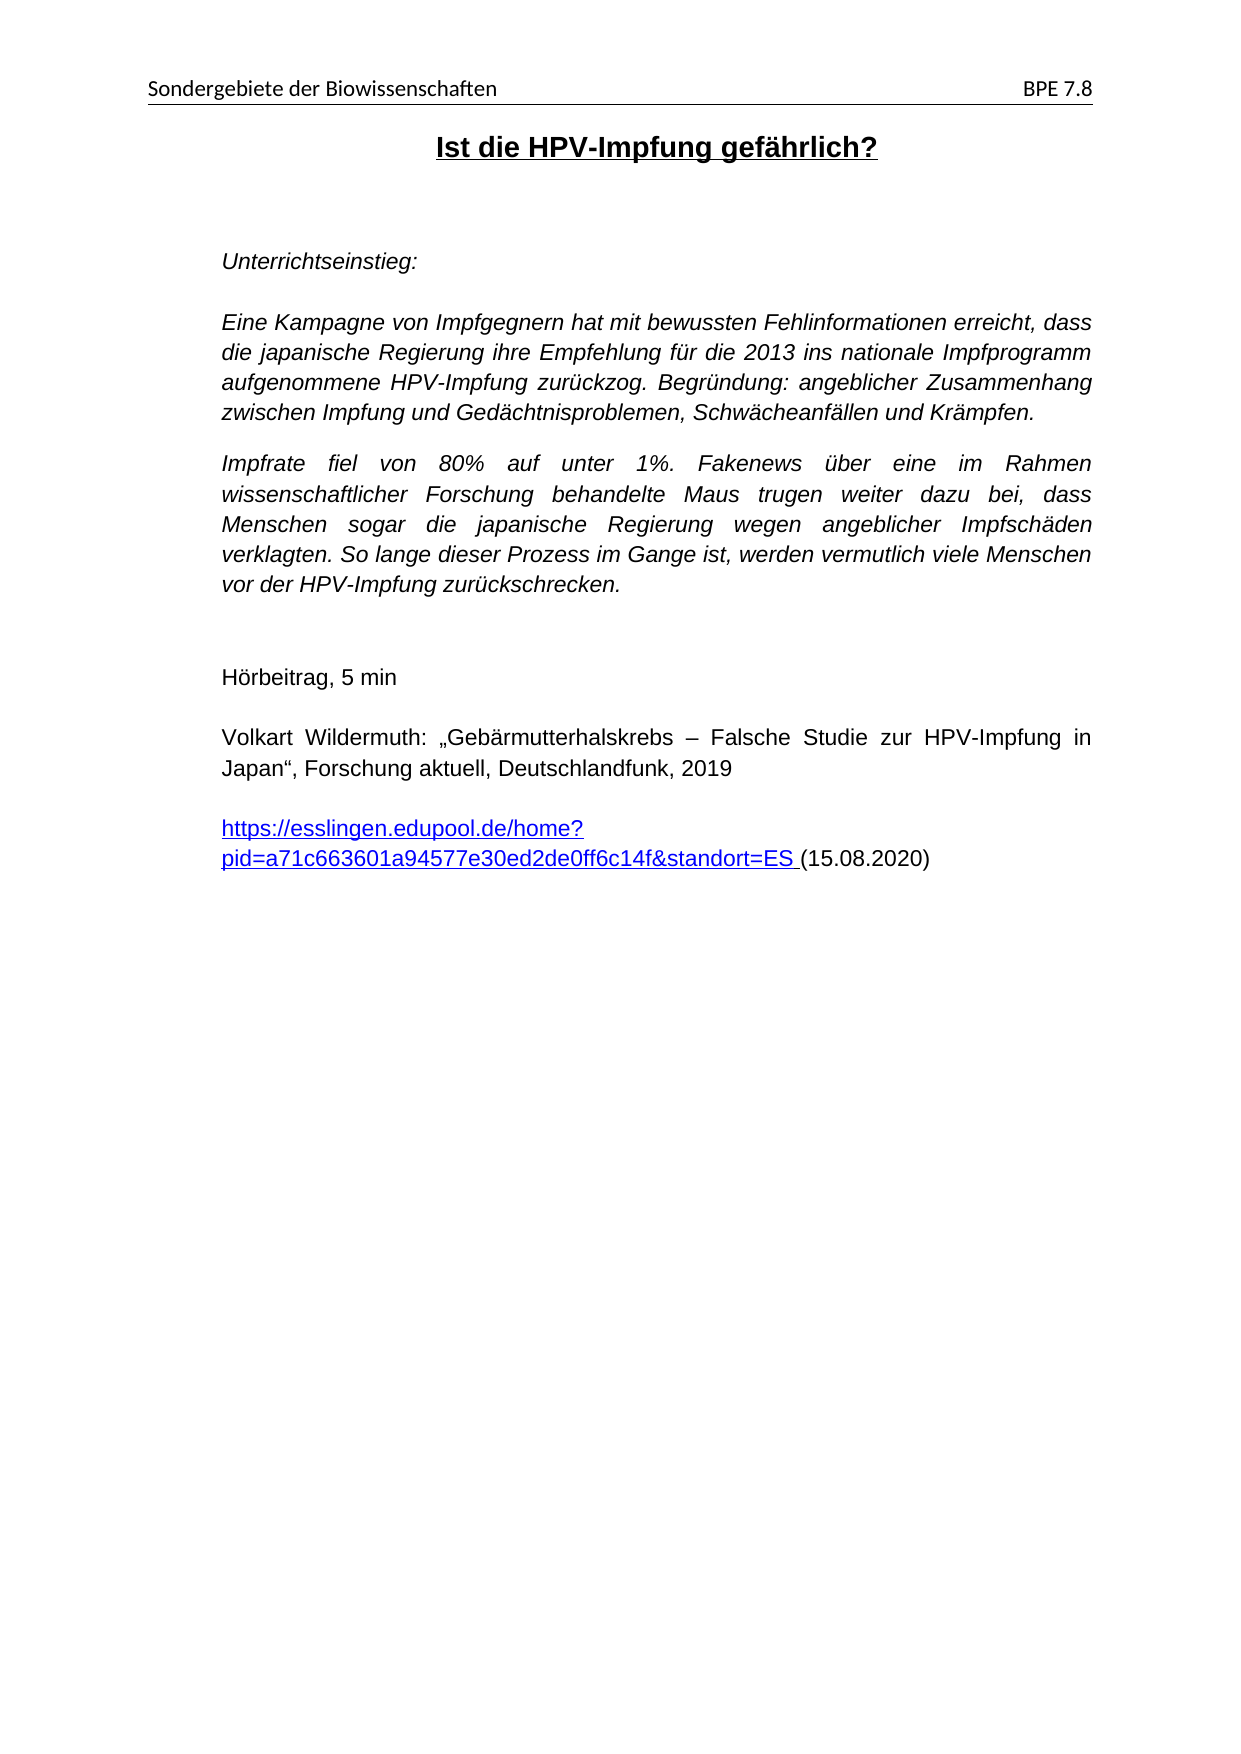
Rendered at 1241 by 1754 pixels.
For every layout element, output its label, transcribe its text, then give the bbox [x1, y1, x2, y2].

text Ist die HPV-Impfung gefährlich? [221, 129, 1093, 163]
text Unterrichtseinstieg: [221, 248, 1093, 275]
text Eine Kampagne von Impfgegnern hat mit bewussten Fehlinformationen erreicht, dass die japanische Regierung ihre Empfehlung für die 2013 ins nationale Impfprogramm aufgenommene HPV-Impfung zurückzog. Begründung: angeblicher Zusammenhang zwischen Impfung und Gedächtnisproblemen, Schwächeanfällen und Krämpfen. [221, 309, 1093, 426]
subtitle Volkart Wildermuth: „Gebärmutterhalskrebs – Falsche Studie zur HPV-Impfung in Japan“, Forschung aktuell, Deutschlandfunk, 2019 [221, 724, 1093, 781]
text https://esslingen.edupool.de/home?pid=a71c663601a94577e30ed2de0ff6c14f&standort=ES (15.08.2020) [221, 815, 1093, 871]
text Hörbeitrag, 5 min [221, 664, 1093, 690]
text Impfrate fiel von 80% auf unter 1%. Fakenews über eine im Rahmen wissenschaftlicher Forschung behandelte Maus trugen weiter dazu bei, dass Menschen sogar die japanische Regierung wegen angeblicher Impfschäden verklagten. So lange dieser Prozess im Gange ist, werden vermutlich viele Menschen vor der HPV-Impfung zurückschrecken. [221, 450, 1093, 598]
